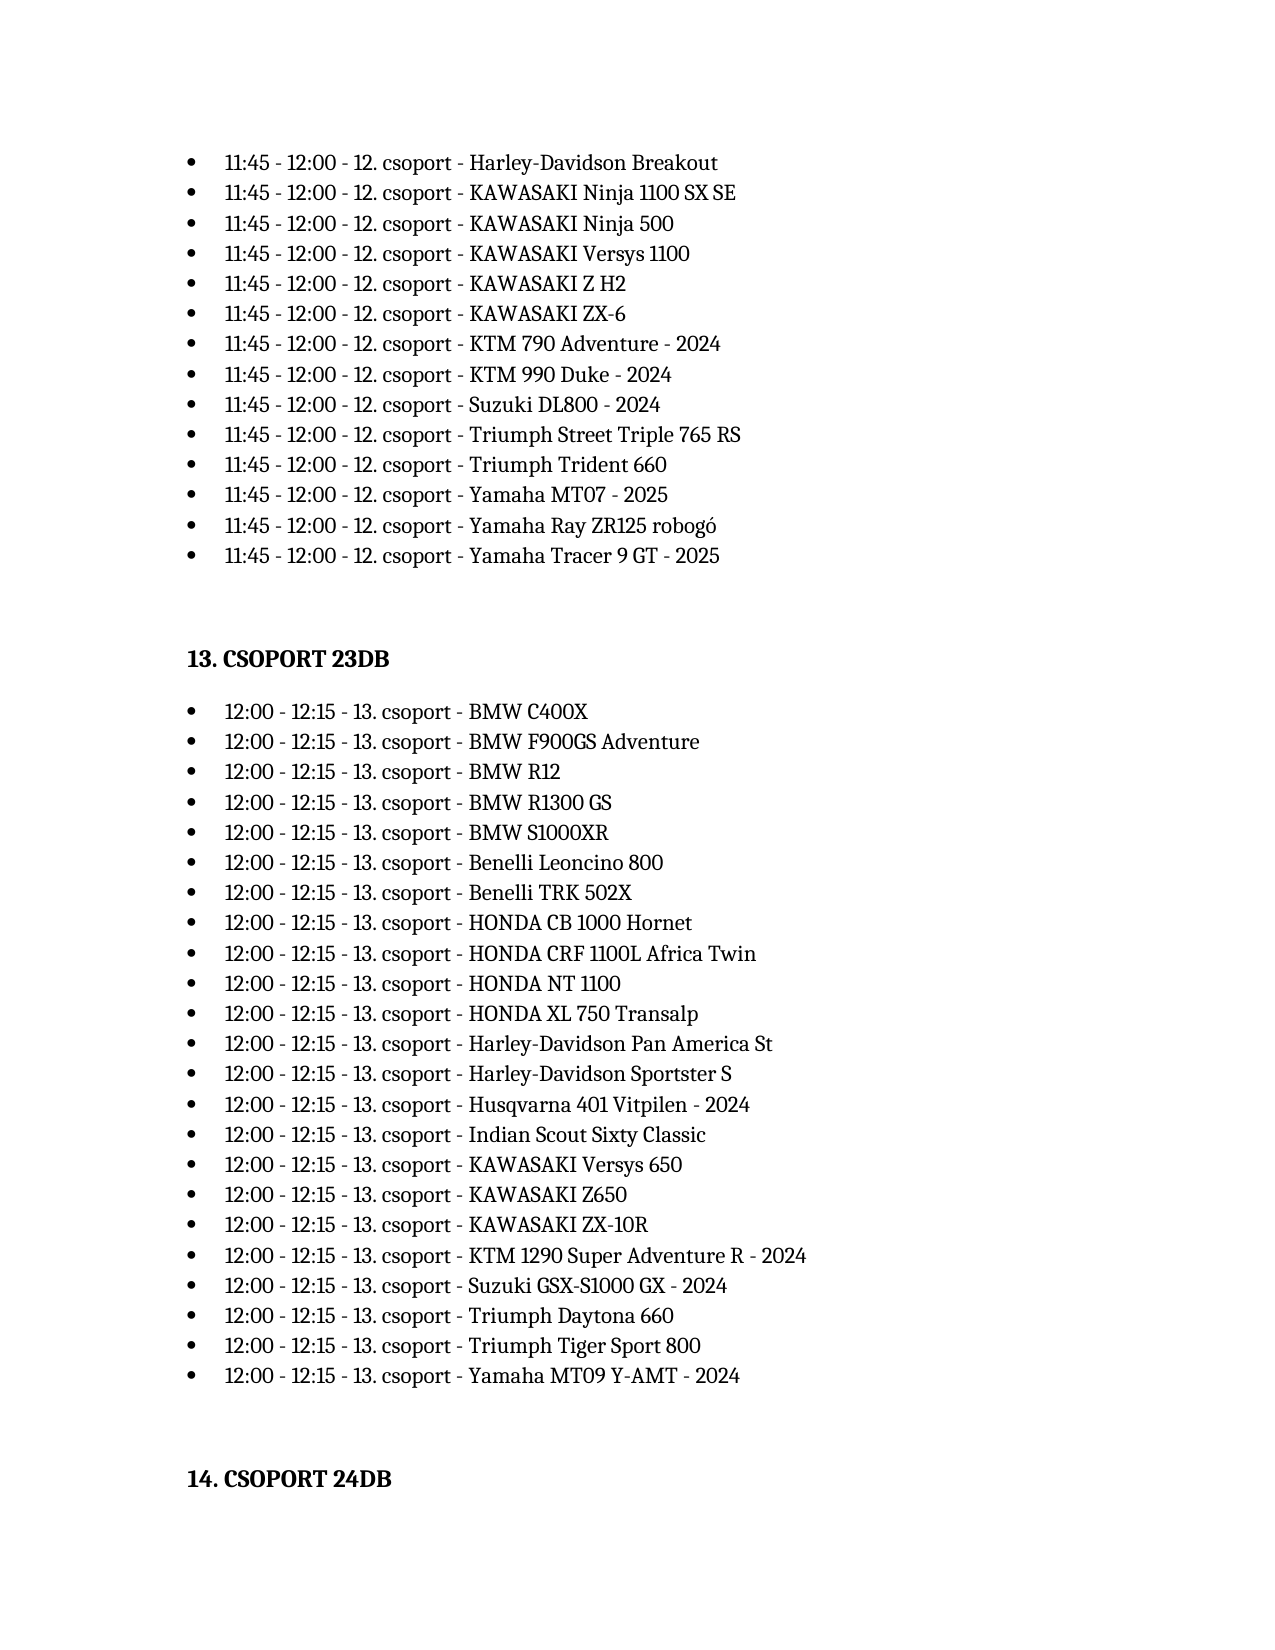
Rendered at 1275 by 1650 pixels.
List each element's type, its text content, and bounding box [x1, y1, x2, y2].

list 12:00 - 12:15 - 13. csoport - KAWASAKI Versys 650 [187, 1152, 1087, 1178]
list 11:45 - 12:00 - 12. csoport - KTM 990 Duke - 2024 [187, 361, 1087, 388]
list 12:00 - 12:15 - 13. csoport - HONDA CRF 1100L Africa Twin [187, 940, 1087, 967]
list 11:45 - 12:00 - 12. csoport - KAWASAKI Z H2 [187, 271, 1087, 297]
list 12:00 - 12:15 - 13. csoport - Harley-Davidson Pan America St [187, 1031, 1087, 1057]
list 12:00 - 12:15 - 13. csoport - Yamaha MT09 Y-AMT - 2024 [187, 1363, 1087, 1389]
list 11:45 - 12:00 - 12. csoport - KAWASAKI Ninja 500 [187, 210, 1087, 237]
list 12:00 - 12:15 - 13. csoport - HONDA CB 1000 Hornet [187, 910, 1087, 936]
list 12:00 - 12:15 - 13. csoport - Indian Scout Sixty Classic [187, 1122, 1087, 1148]
list 12:00 - 12:15 - 13. csoport - BMW R12 [187, 759, 1087, 785]
text 14. CSOPORT 24DB [187, 1465, 1087, 1494]
list 12:00 - 12:15 - 13. csoport - Benelli Leoncino 800 [187, 850, 1087, 876]
list 12:00 - 12:15 - 13. csoport - KTM 1290 Super Adventure R - 2024 [187, 1242, 1087, 1269]
list 12:00 - 12:15 - 13. csoport - BMW C400X [187, 699, 1087, 725]
list 11:45 - 12:00 - 12. csoport - KAWASAKI Versys 1100 [187, 241, 1087, 267]
list 11:45 - 12:00 - 12. csoport - Yamaha Ray ZR125 robogó [187, 512, 1087, 539]
list 11:45 - 12:00 - 12. csoport - KAWASAKI ZX-6 [187, 301, 1087, 327]
text 13. CSOPORT 23DB [187, 645, 1087, 673]
list 12:00 - 12:15 - 13. csoport - Suzuki GSX-S1000 GX - 2024 [187, 1273, 1087, 1299]
list 12:00 - 12:15 - 13. csoport - KAWASAKI ZX-10R [187, 1212, 1087, 1238]
list 11:45 - 12:00 - 12. csoport - Yamaha Tracer 9 GT - 2025 [187, 543, 1087, 569]
list 12:00 - 12:15 - 13. csoport - Benelli TRK 502X [187, 880, 1087, 906]
list 12:00 - 12:15 - 13. csoport - Triumph Daytona 660 [187, 1303, 1087, 1329]
list 12:00 - 12:15 - 13. csoport - BMW R1300 GS [187, 789, 1087, 816]
list 12:00 - 12:15 - 13. csoport - Harley-Davidson Sportster S [187, 1061, 1087, 1087]
list 11:45 - 12:00 - 12. csoport - Suzuki DL800 - 2024 [187, 392, 1087, 418]
list 11:45 - 12:00 - 12. csoport - KAWASAKI Ninja 1100 SX SE [187, 180, 1087, 207]
list 12:00 - 12:15 - 13. csoport - HONDA NT 1100 [187, 971, 1087, 997]
list 12:00 - 12:15 - 13. csoport - Husqvarna 401 Vitpilen - 2024 [187, 1091, 1087, 1118]
list 11:45 - 12:00 - 12. csoport - Triumph Trident 660 [187, 452, 1087, 478]
list 12:00 - 12:15 - 13. csoport - KAWASAKI Z650 [187, 1182, 1087, 1208]
list 12:00 - 12:15 - 13. csoport - HONDA XL 750 Transalp [187, 1001, 1087, 1027]
list 12:00 - 12:15 - 13. csoport - Triumph Tiger Sport 800 [187, 1333, 1087, 1359]
list 11:45 - 12:00 - 12. csoport - Harley-Davidson Breakout [187, 150, 1087, 176]
list 11:45 - 12:00 - 12. csoport - Yamaha MT07 - 2025 [187, 482, 1087, 509]
list 12:00 - 12:15 - 13. csoport - BMW S1000XR [187, 819, 1087, 846]
list 11:45 - 12:00 - 12. csoport - Triumph Street Triple 765 RS [187, 422, 1087, 448]
list 12:00 - 12:15 - 13. csoport - BMW F900GS Adventure [187, 729, 1087, 755]
list 11:45 - 12:00 - 12. csoport - KTM 790 Adventure - 2024 [187, 331, 1087, 358]
